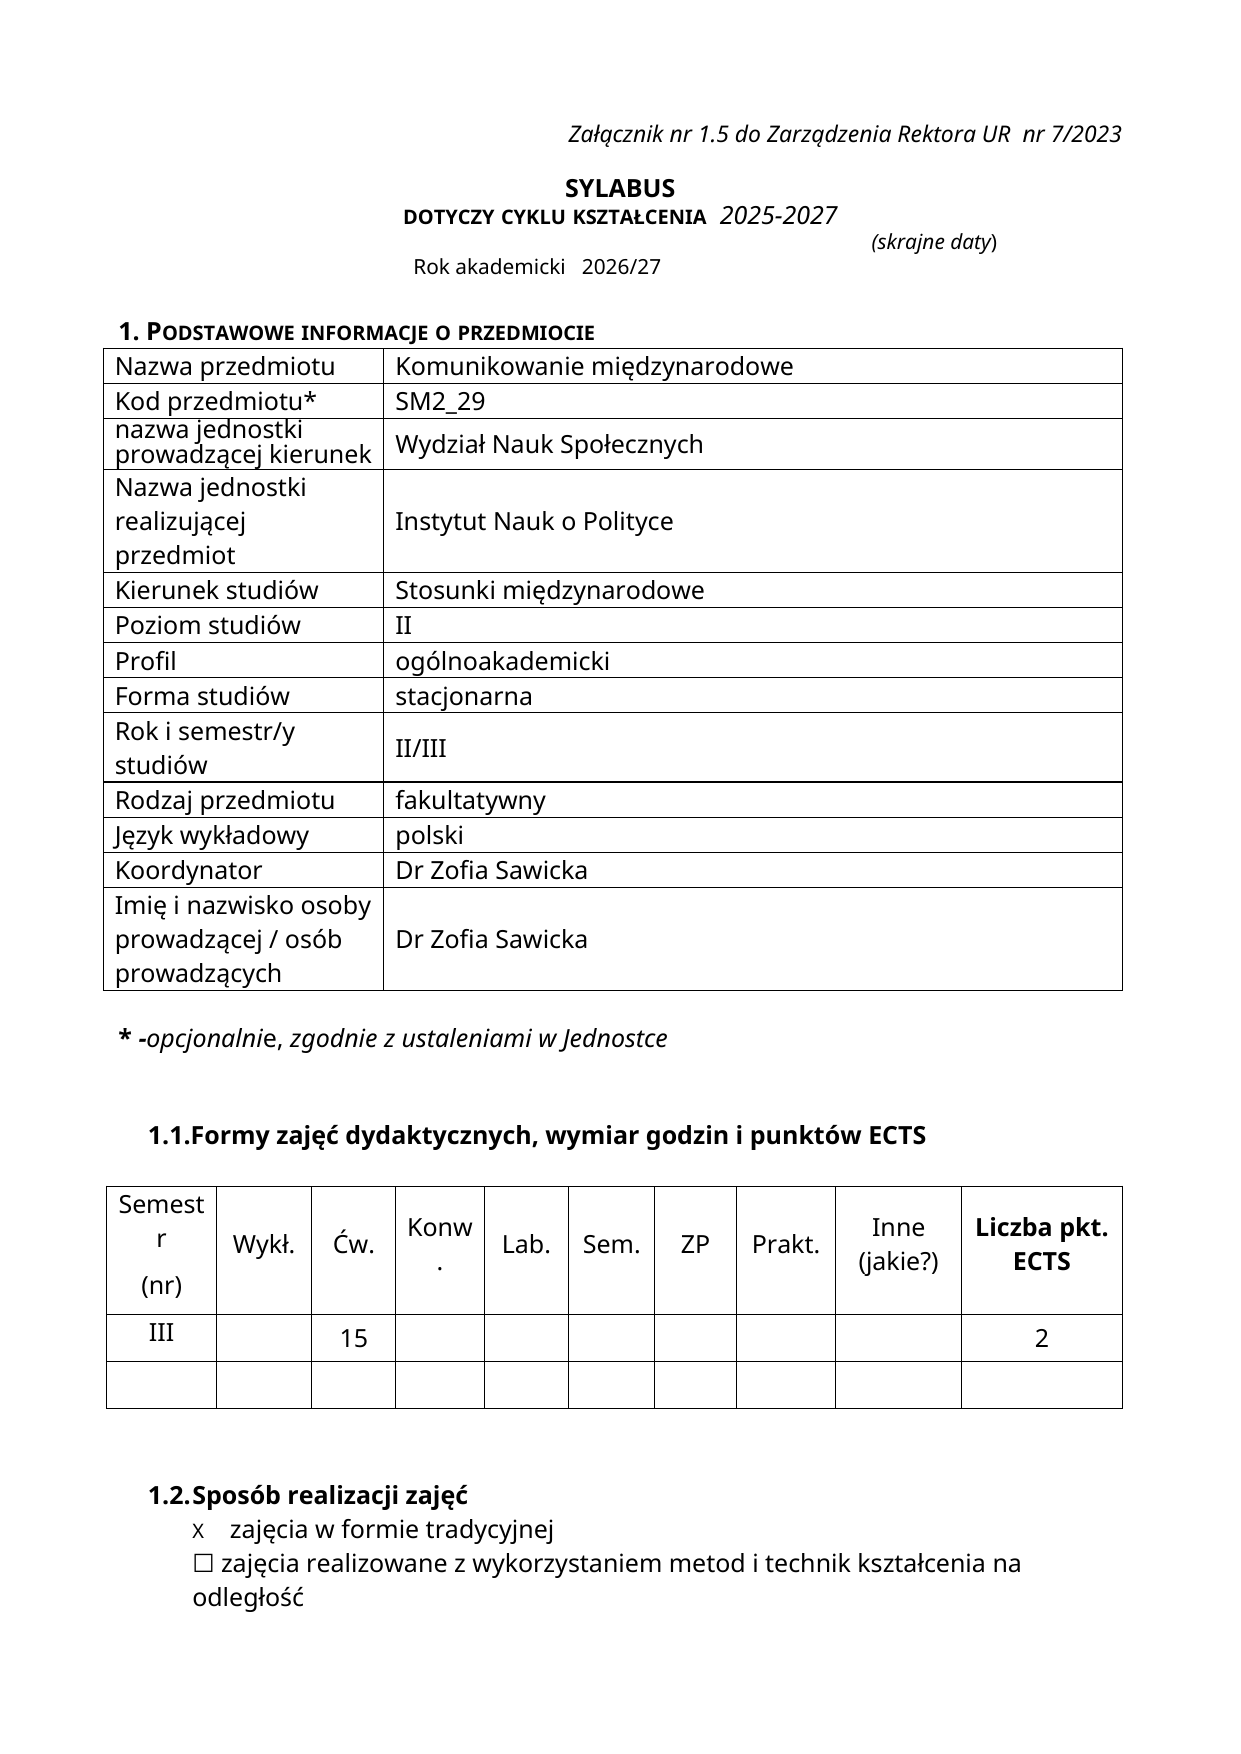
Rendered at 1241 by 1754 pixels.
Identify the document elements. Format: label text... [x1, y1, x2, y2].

text x zajęcia w formie tradycyjnej [192, 1511, 1122, 1546]
table_header ZP [655, 1187, 736, 1314]
table_cell 15 [312, 1315, 395, 1361]
table_cell stacjonarna [384, 678, 1122, 712]
text Załącznik nr 1.5 do Zarządzenia Rektora UR nr 7/2023 [118, 118, 1122, 149]
table_cell [737, 1315, 835, 1361]
text SYLABUS [118, 170, 1122, 204]
table_header Nazwa przedmiotu [104, 349, 383, 382]
table_cell Forma studiów [104, 678, 383, 712]
table_cell Rok i semestr/y studiów [104, 713, 383, 781]
table_cell [655, 1315, 736, 1361]
table_cell [107, 1362, 216, 1408]
table_cell Dr Zofia Sawicka [384, 888, 1122, 990]
table_cell fakultatywny [384, 783, 1122, 817]
table_cell 2 [962, 1315, 1122, 1361]
table_cell [485, 1362, 568, 1408]
table_cell Kod przedmiotu* [104, 384, 383, 418]
text dotyczy cyklu kształcenia 2025-2027 [118, 204, 1122, 229]
text Rok akademicki 2026/27 [118, 254, 1122, 279]
table_cell SM2_29 [384, 384, 1122, 418]
table_cell [312, 1362, 395, 1408]
table_cell II [384, 608, 1122, 642]
table_cell [737, 1362, 835, 1408]
table_header Komunikowanie międzynarodowe [384, 349, 1122, 382]
table_cell Stosunki międzynarodowe [384, 573, 1122, 607]
table_cell Profil [104, 643, 383, 677]
table_header Sem. [569, 1187, 654, 1314]
table_cell III [107, 1315, 216, 1361]
table_cell [655, 1362, 736, 1408]
table_cell [396, 1315, 484, 1361]
table_cell [836, 1362, 961, 1408]
table_header Lab. [485, 1187, 568, 1314]
text ☐ zajęcia realizowane z wykorzystaniem metod i technik kształcenia na odległość [192, 1546, 1122, 1614]
table_header Prakt. [737, 1187, 835, 1314]
table_cell [396, 1362, 484, 1408]
table_header Semestr (nr) [107, 1187, 216, 1314]
table_cell Instytut Nauk o Polityce [384, 470, 1122, 572]
table_cell [569, 1315, 654, 1361]
table_cell Rodzaj przedmiotu [104, 783, 383, 817]
table_header Inne (jakie?) [836, 1187, 961, 1314]
table_cell Język wykładowy [104, 818, 383, 852]
table_cell polski [384, 818, 1122, 852]
table_header Wykł. [217, 1187, 311, 1314]
table_cell Imię i nazwisko osoby prowadzącej / osób prowadzących [104, 888, 383, 990]
table_cell [217, 1315, 311, 1361]
text * -opcjonalnie, zgodnie z ustaleniami w Jednostce [118, 1020, 1122, 1054]
text 1.2. Sposób realizacji zajęć [148, 1477, 1122, 1511]
table_cell [962, 1362, 1122, 1408]
table_header Ćw. [312, 1187, 395, 1314]
table_cell [217, 1362, 311, 1408]
table_cell Wydział Nauk Społecznych [384, 419, 1122, 469]
table_cell [836, 1315, 961, 1361]
text 1. Podstawowe informacje o przedmiocie [118, 313, 1122, 347]
table_cell ogólnoakademicki [384, 643, 1122, 677]
table_cell [569, 1362, 654, 1408]
text (skrajne daty) [118, 229, 1122, 254]
table_cell Dr Zofia Sawicka [384, 853, 1122, 887]
table_header Konw. [396, 1187, 484, 1314]
table_header Liczba pkt. ECTS [962, 1187, 1122, 1314]
table_cell II/III [384, 713, 1122, 781]
table_cell Nazwa jednostki realizującej przedmiot [104, 470, 383, 572]
table_cell Poziom studiów [104, 608, 383, 642]
table_cell nazwa jednostki prowadzącej kierunek [104, 419, 383, 469]
table_cell Kierunek studiów [104, 573, 383, 607]
table_cell [485, 1315, 568, 1361]
table_cell Koordynator [104, 853, 383, 887]
text 1.1.Formy zajęć dydaktycznych, wymiar godzin i punktów ECTS [148, 1117, 1122, 1152]
